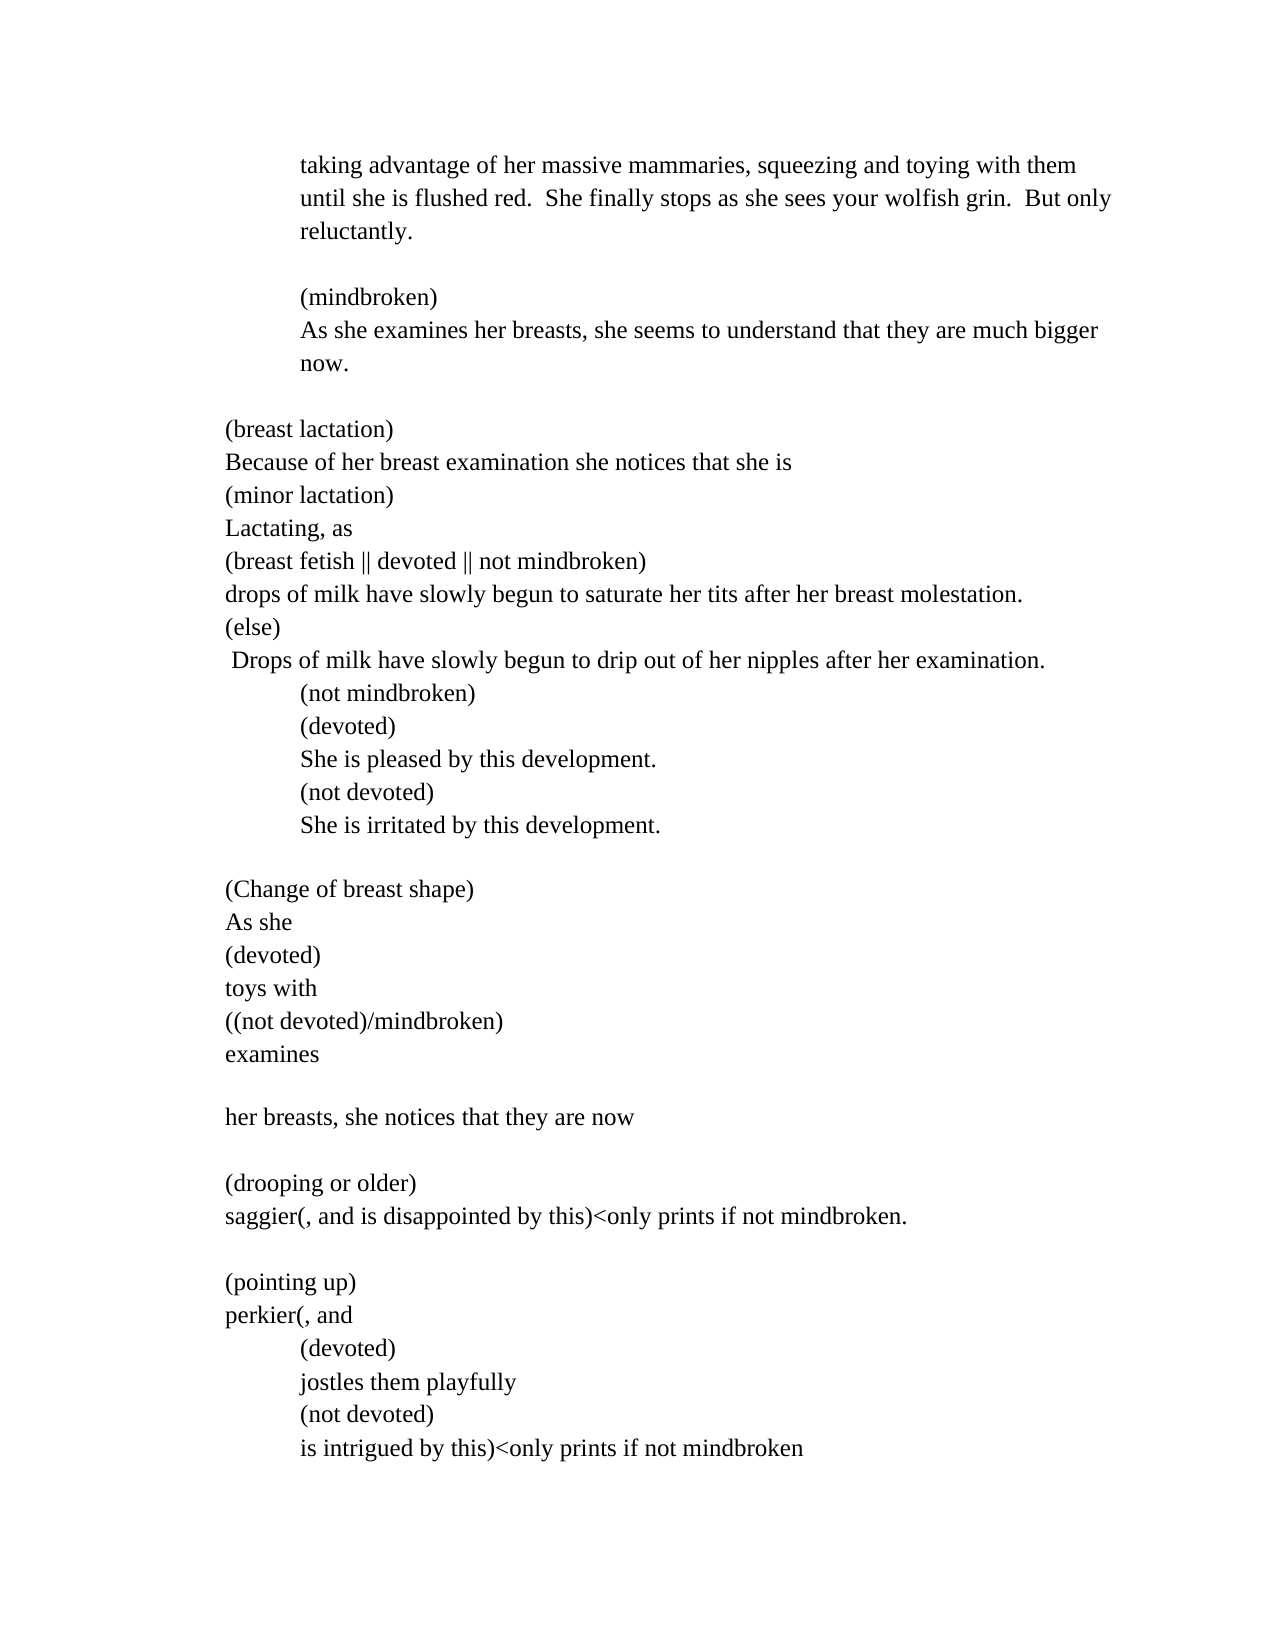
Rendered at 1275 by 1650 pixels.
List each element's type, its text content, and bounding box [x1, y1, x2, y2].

text As she examines her breasts, she seems to understand that they are much bigger now. [300, 315, 1125, 377]
text As she [150, 907, 1125, 936]
text (minor lactation) [150, 480, 1125, 509]
text her breasts, she notices that they are now [225, 1102, 1125, 1131]
text (not devoted) [300, 1399, 1125, 1428]
text ((not devoted)/mindbroken) [225, 1006, 1125, 1035]
text She is irritated by this development. [150, 810, 1125, 839]
text (pointing up) [225, 1267, 1125, 1296]
text (mindbroken) [300, 282, 1125, 311]
text saggier(, and is disappointed by this)<only prints if not mindbroken. [225, 1201, 1125, 1230]
text (breast lactation) [150, 414, 1125, 443]
text (Change of breast shape) [150, 874, 1125, 903]
text perkier(, and [225, 1301, 1125, 1329]
text (devoted) [150, 711, 1125, 740]
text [300, 150, 1125, 245]
text Drops of milk have slowly begun to drip out of her nipples after her examination. [150, 645, 1125, 674]
text toys with [225, 973, 1125, 1002]
text jostles them playfully [300, 1367, 1125, 1395]
text (devoted) [150, 940, 1125, 969]
text (drooping or older) [225, 1168, 1125, 1197]
text examines [225, 1039, 1125, 1068]
text Because of her breast examination she notices that she is [150, 447, 1125, 476]
text She is pleased by this development. [150, 744, 1125, 773]
text drops of milk have slowly begun to saturate her tits after her breast molestation. [150, 579, 1125, 608]
text is intrigued by this)<only prints if not mindbroken [300, 1433, 1125, 1461]
text (breast fetish || devoted || not mindbroken) [150, 546, 1125, 575]
text (else) [150, 612, 1125, 641]
text (not devoted) [150, 777, 1125, 806]
text Lactating, as [150, 513, 1125, 542]
text (not mindbroken) [150, 678, 1125, 707]
text (devoted) [225, 1333, 1125, 1362]
